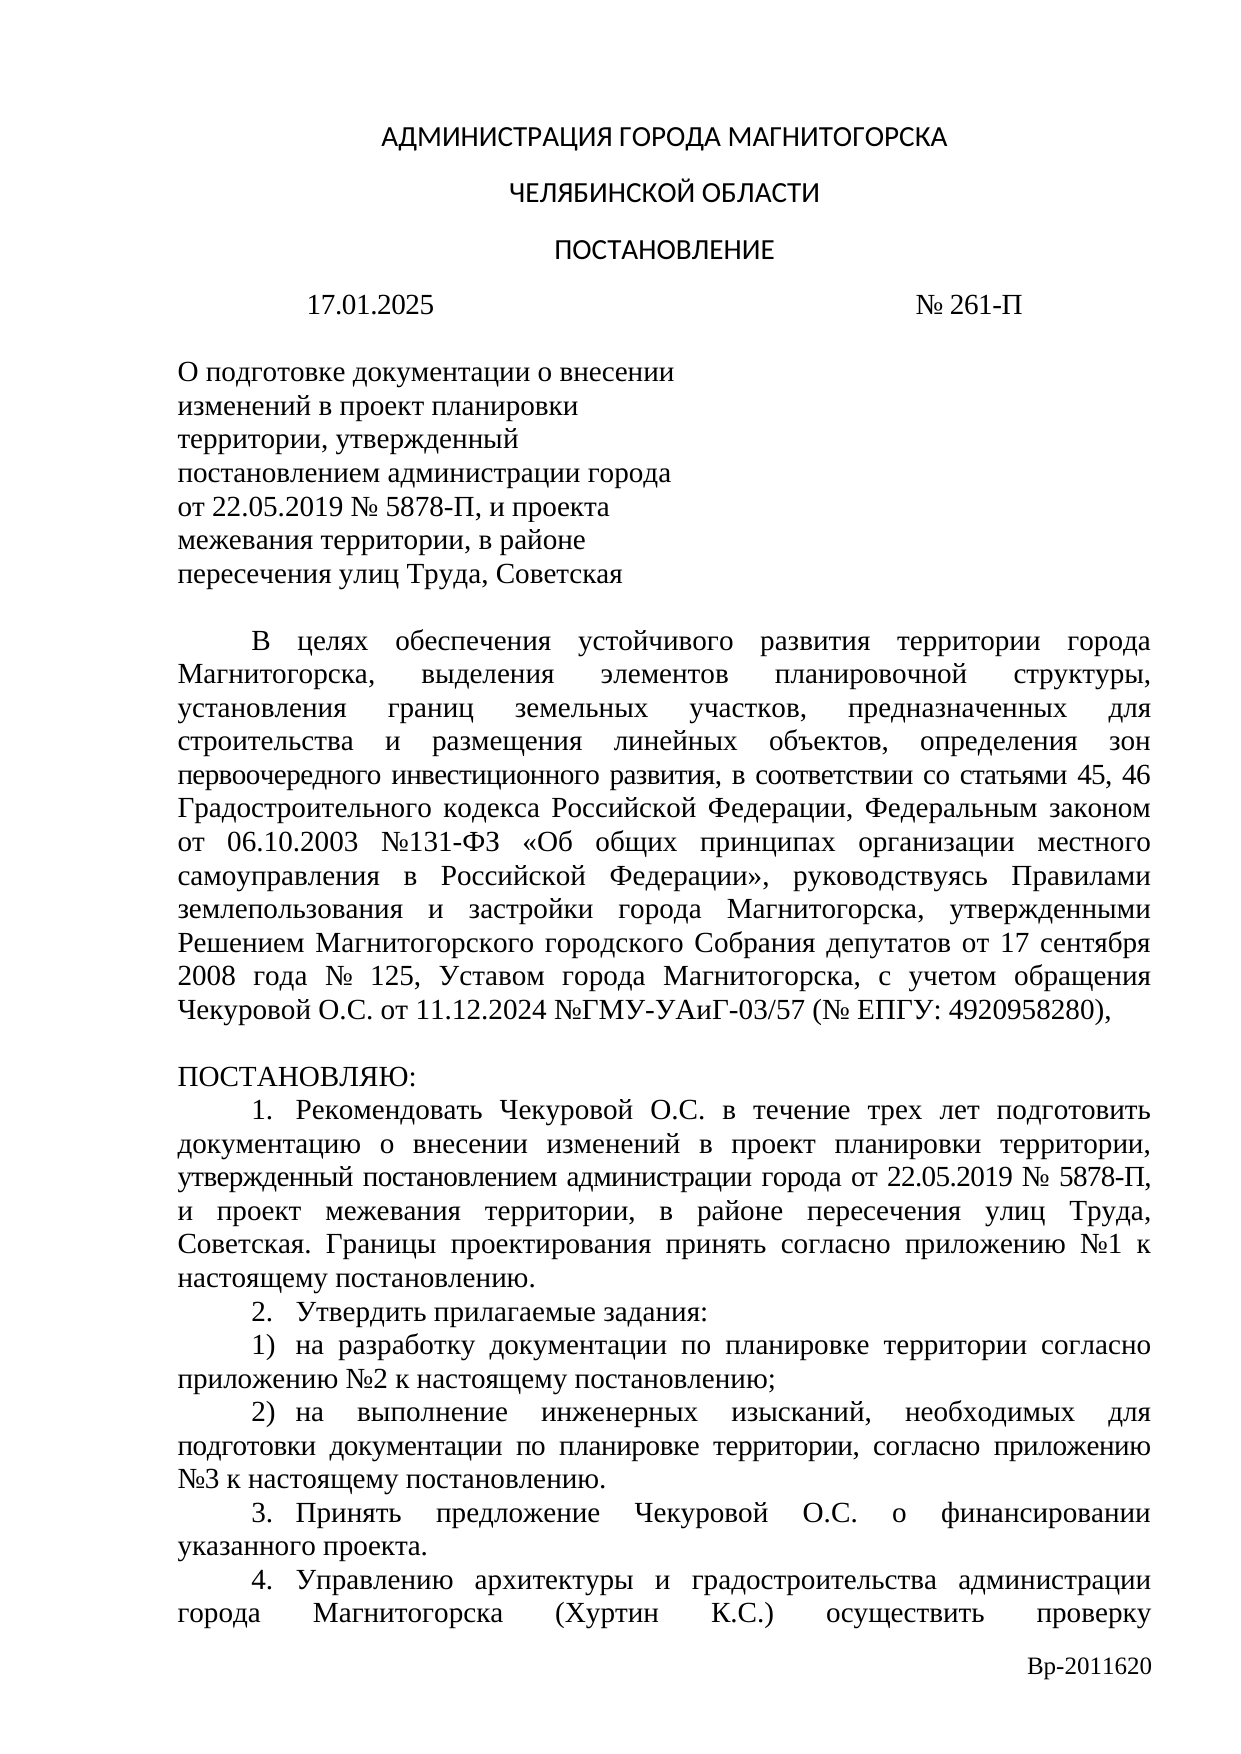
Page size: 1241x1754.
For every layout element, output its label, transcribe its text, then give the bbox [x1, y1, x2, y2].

text 17.01.2025 № 261-П [177, 287, 1152, 321]
list Принять предложение Чекуровой О.С. о финансировании указанного проекта. [177, 1495, 1152, 1562]
text ПОСТАНОВЛЕНИЕ [177, 231, 1152, 267]
text ЧЕЛЯБИНСКОЙ ОБЛАСТИ [177, 174, 1152, 210]
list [177, 1562, 1152, 1629]
text О подготовке документации о внесении изменений в проект планировки территории, утвержденный постановлением администрации города от 22.05.2019 № 5878-П, и проекта межевания территории, в районе пересечения улиц Труда, Советская [177, 354, 724, 589]
text АДМИНИСТРАЦИЯ ГОРОДА МАГНИТОГОРСКА [177, 118, 1152, 154]
list Рекомендовать Чекуровой О.С. в течение трех лет подготовить документацию о внесении изменений в проект планировки территории, утвержденный постановлением администрации города от 22.05.2019 № 5878-П, и проект межевания территории, в районе пересечения улиц Труда, Советская. Границы проектирования принять согласно приложению №1 к настоящему постановлению. [177, 1227, 1152, 1294]
list 1) на разработку документации по планировке территории согласно приложению №2 к настоящему постановлению; [177, 1327, 1152, 1394]
text ПОСТАНОВЛЯЮ: [177, 1059, 1152, 1092]
list 2) на выполнение инженерных изысканий, необходимых для подготовки документации по планировке территории, согласно приложению №3 к настоящему постановлению. [177, 1394, 1152, 1495]
text В целях обеспечения устойчивого развития территории города Магнитогорска, выделения элементов планировочной структуры, установления границ земельных участков, предназначенных для строительства и размещения линейных объектов, определения зон первоочередного инвестиционного развития, в соответствии со статьями 45, 46 Градостроительного кодекса Российской Федерации, Федеральным законом от 06.10.2003 №131-ФЗ «Об общих принципах организации местного самоуправления в Российской Федерации», руководствуясь Правилами землепользования и застройки города Магнитогорска, утвержденными Решением Магнитогорского городского Собрания депутатов от 17 сентября 2008 года № 125, Уставом города Магнитогорска, с учетом обращения Чекуровой О.С. от 11.12.2024 №ГМУ-УАиГ-03/57 (№ ЕПГУ: 4920958280), [177, 623, 1152, 1025]
list Рекомендовать Чекуровой О.С. в течение трех лет подготовить документацию о внесении изменений в проект планировки территории, утвержденный постановлением администрации города от 22.05.2019 № 5878-П, и проект межевания территории, в районе пересечения улиц Труда, Советская. Границы проектирования принять согласно приложению №1 к настоящему постановлению. [177, 1092, 1152, 1126]
list Утвердить прилагаемые задания: [177, 1294, 1152, 1327]
